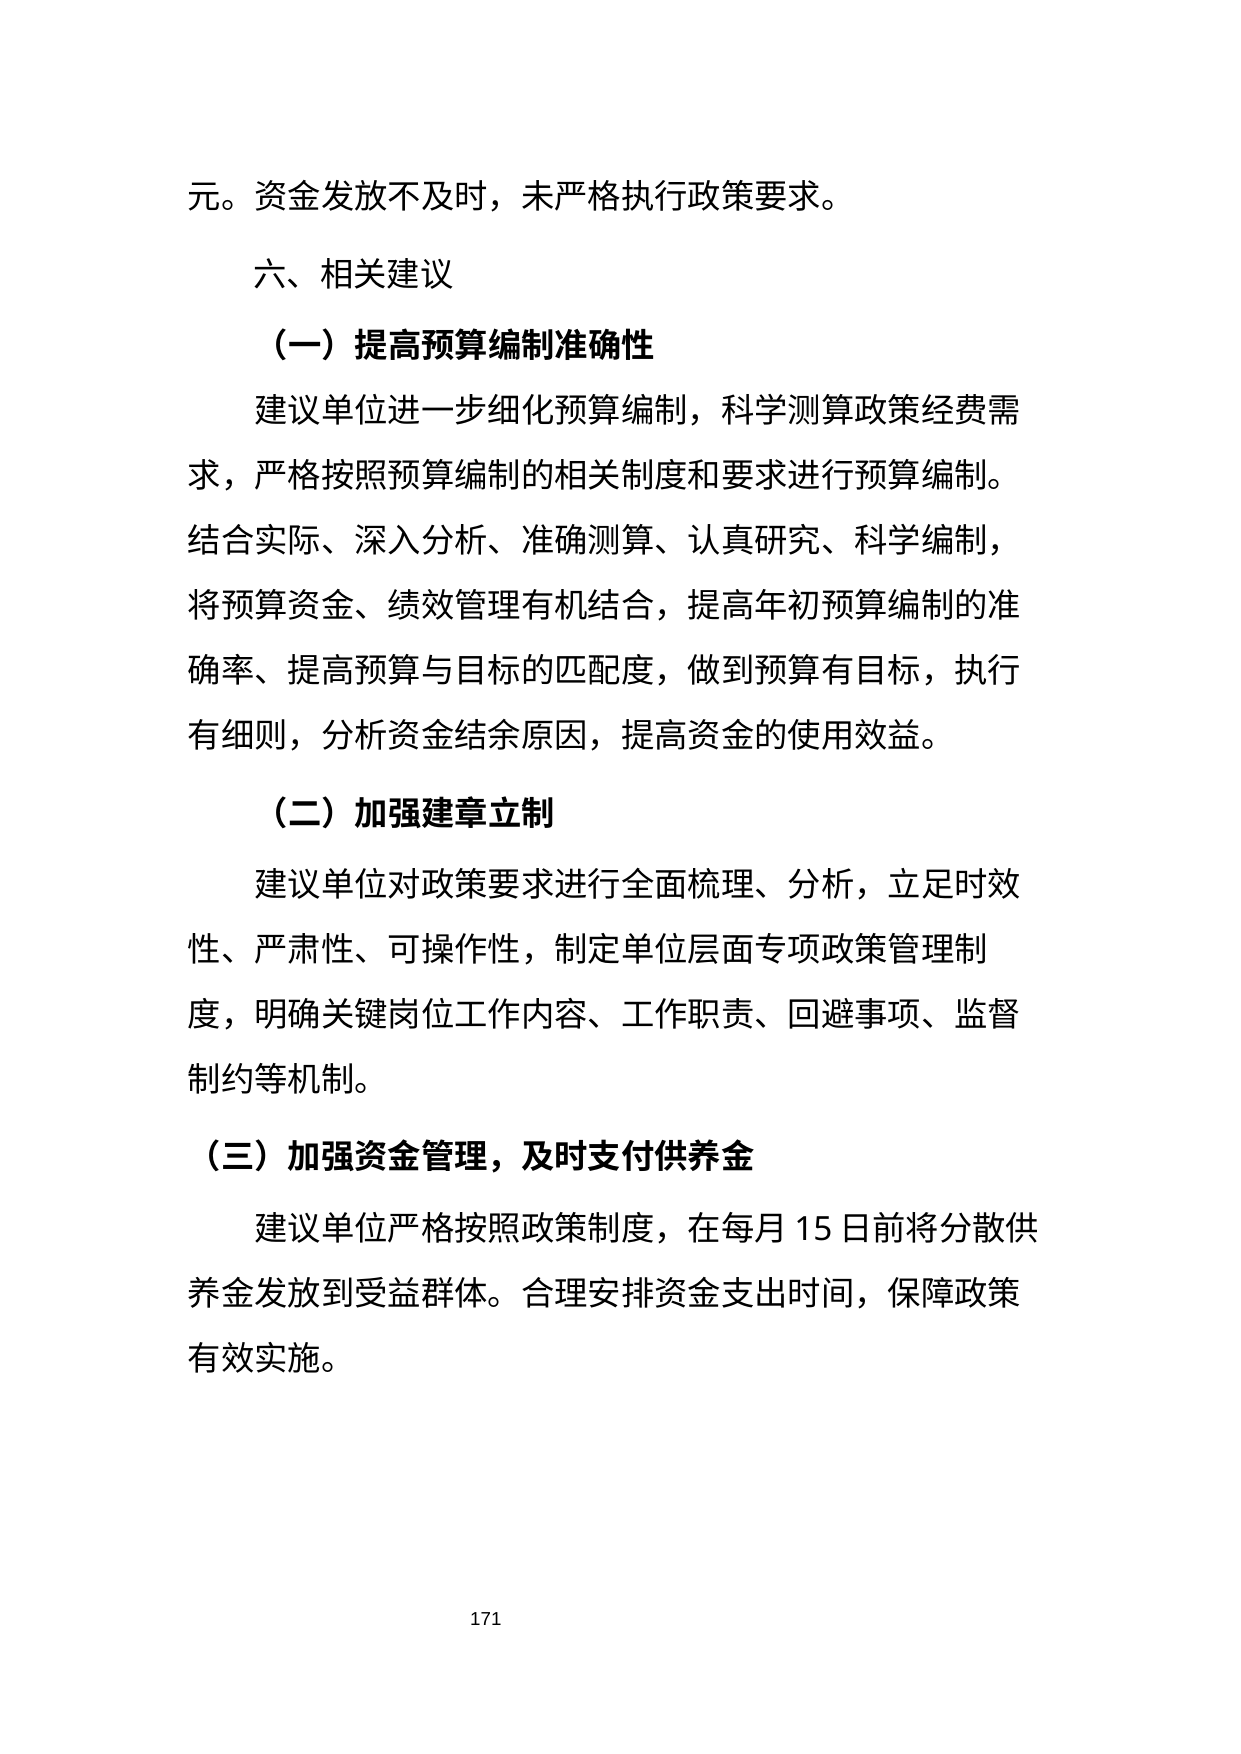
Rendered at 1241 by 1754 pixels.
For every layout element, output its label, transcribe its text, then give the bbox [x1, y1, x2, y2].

text 建议单位对政策要求进行全面梳理、分析，立足时效性、严肃性、可操作性，制定单位层面专项政策管理制度，明确关键岗位工作内容、工作职责、回避事项、监督制约等机制。 [187, 849, 1053, 1109]
subtitle （二）加强建章立制 [187, 778, 1053, 843]
list 建议单位进一步细化预算编制，科学测算政策经费需求，严格按照预算编制的相关制度和要求进行预算编制。结合实际、深入分析、准确测算、认真研究、科学编制，将预算资金、绩效管理有机结合，提高年初预算编制的准确率、提高预算与目标的匹配度，做到预算有目标，执行有细则，分析资金结余原因，提高资金的使用效益。 [187, 376, 1053, 766]
subtitle 六、相关建议 [253, 239, 1053, 304]
subtitle （三）加强资金管理，及时支付供养金 [187, 1122, 1053, 1187]
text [187, 162, 1053, 227]
text 建议单位严格按照政策制度，在每月15日前将分散供养金发放到受益群体。合理安排资金支出时间，保障政策有效实施。 [187, 1193, 1053, 1388]
list （一）提高预算编制准确性 [187, 311, 1053, 376]
